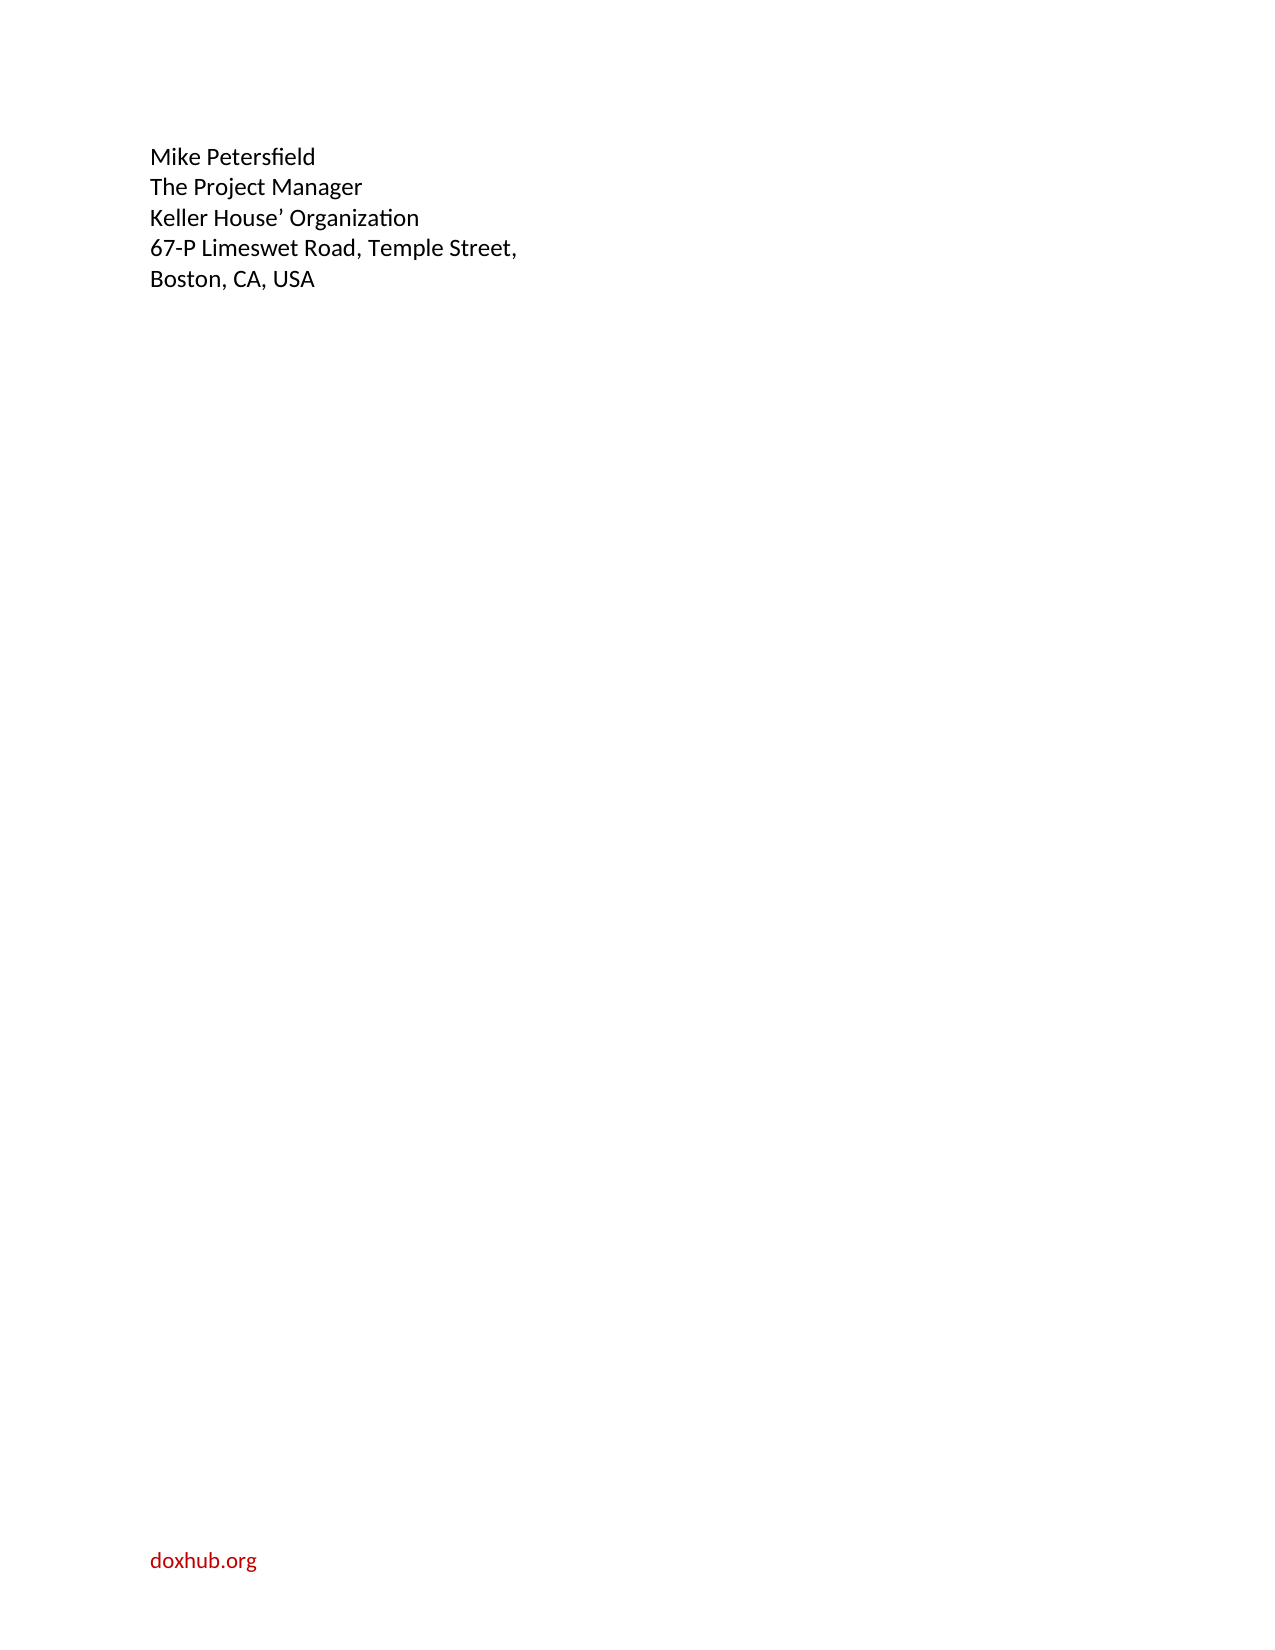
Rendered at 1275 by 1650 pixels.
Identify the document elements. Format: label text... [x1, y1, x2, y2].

text Mike Petersfield The Project Manager Keller House’ Organization 67-P Limeswet Road, Temple Street, Boston, CA, USA [150, 141, 1125, 293]
